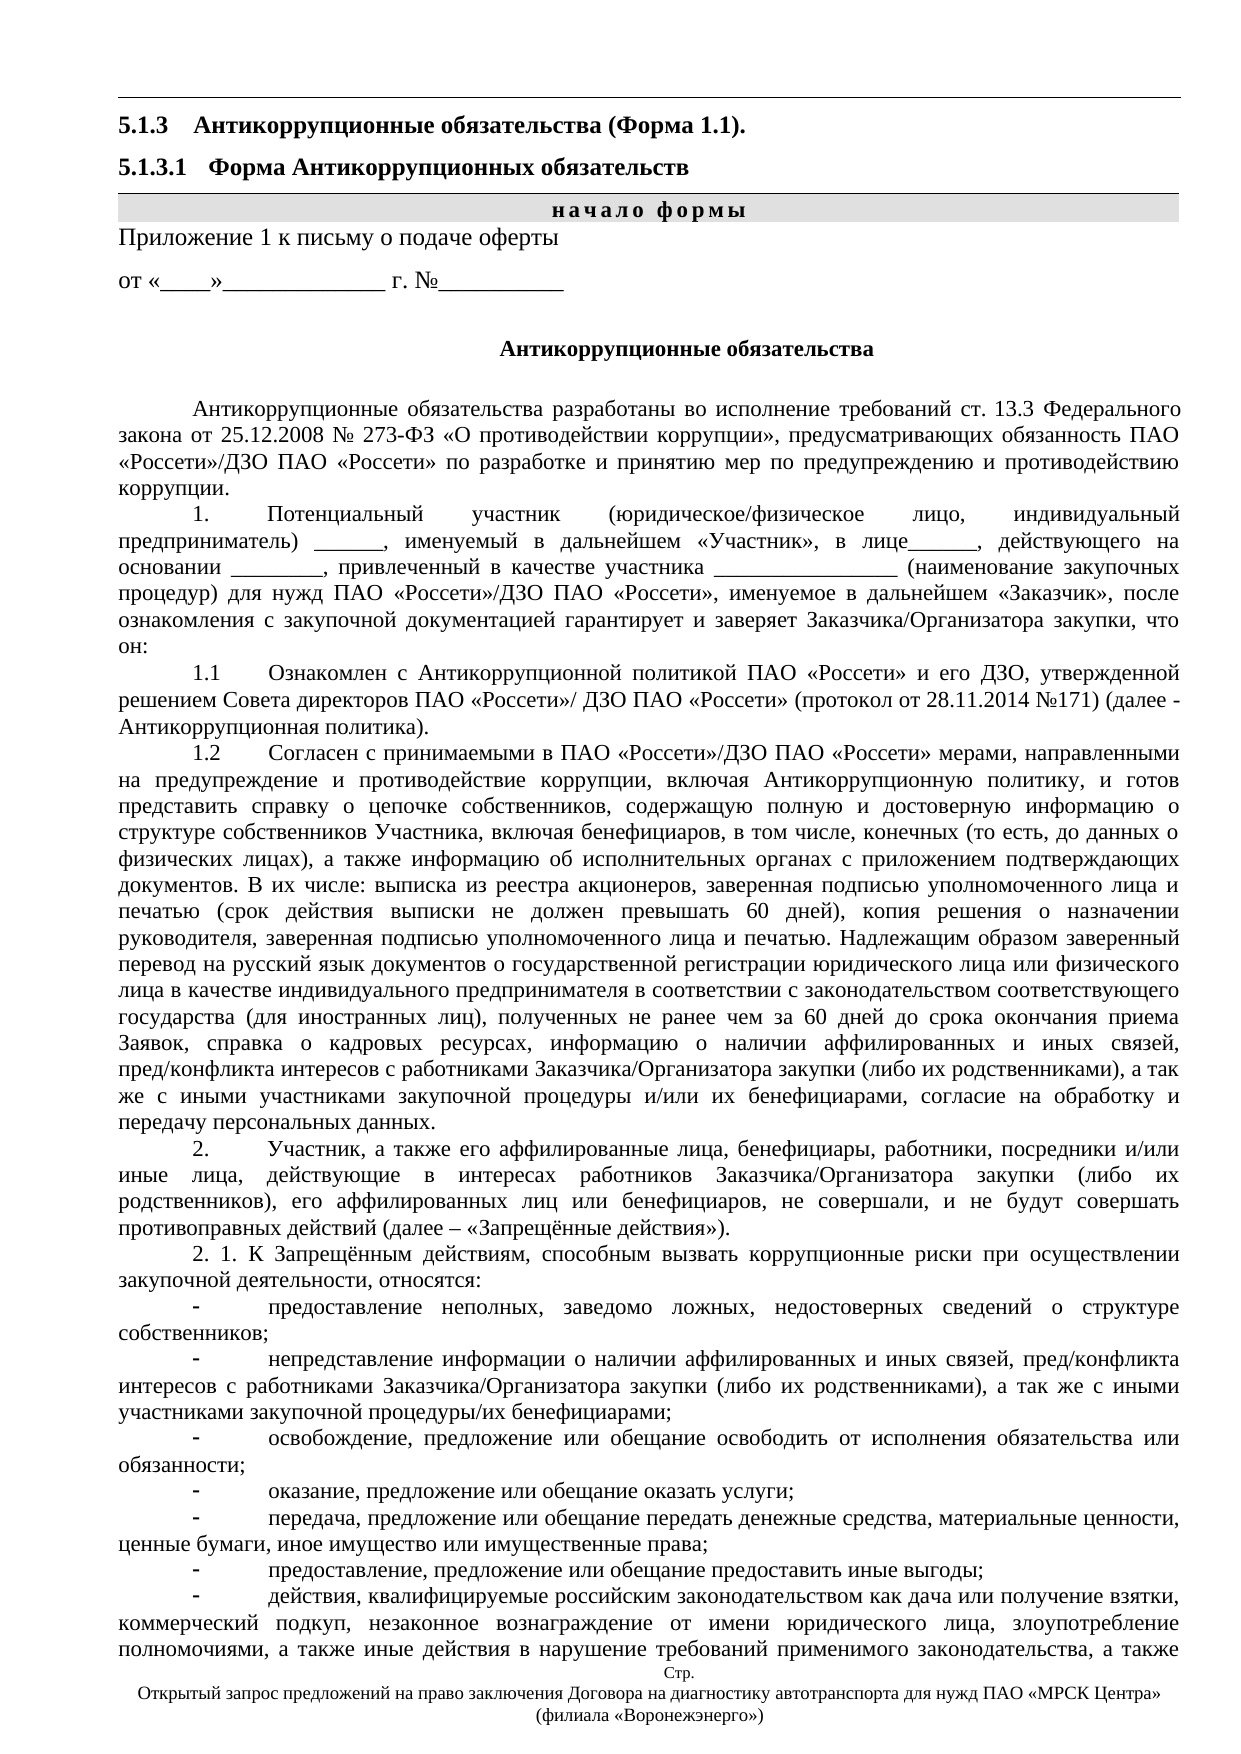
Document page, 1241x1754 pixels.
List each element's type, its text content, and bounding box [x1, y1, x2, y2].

subtitle Антикоррупционные обязательства (Форма 1.1). [118, 111, 1181, 139]
text Приложение 1 к письму о подаче оферты [118, 222, 1181, 251]
text 1.1 Ознакомлен с Антикоррупционной политикой ПАО «Россети» и его ДЗО, утвержденной решением Совета директоров ПАО «Россети»/ ДЗО ПАО «Россети» (протокол от 28.11.2014 №171) (далее - Антикоррупционная политика). [118, 658, 1181, 739]
list Согласен с принимаемыми в ПАО «Россети»/ДЗО ПАО «Россети» мерами, направленными на предупреждение и противодействие коррупции, включая Антикоррупционную политику, и готов представить справку о цепочке собственников, содержащую полную и достоверную информацию о структуре собственников Участника, включая бенефициаров, в том числе, конечных (то есть, до данных о физических лицах), а также информацию об исполнительных органах с приложением подтверждающих документов. В их числе: выписка из реестра акционеров, заверенная подписью уполномоченного лица и печатью (срок действия выписки не должен превышать 60 дней), копия решения о назначении руководителя, заверенная подписью уполномоченного лица и печатью. Надлежащим образом заверенный перевод на русский язык документов о государственной регистрации юридического лица или физического лица в качестве индивидуального предпринимателя в соответствии с законодательством соответствующего государства (для иностранных лиц), полученных не ранее чем за 60 дней до срока окончания приема Заявок, справка о кадровых ресурсах, информацию о наличии аффилированных и иных связей, пред/конфликта интересов с работниками Заказчика/Организатора закупки (либо их родственниками), а так же с иными участниками закупочной процедуры и/или их бенефициарами, согласие на обработку и передачу персональных данных. [118, 739, 1181, 1134]
list освобождение, предложение или обещание освободить от исполнения обязательства или обязанности; [118, 1424, 1181, 1477]
list непредставление информации о наличии аффилированных и иных связей, пред/конфликта интересов с работниками Заказчика/Организатора закупки (либо их родственниками), а так же с иными участниками закупочной процедуры/их бенефициарами; [118, 1345, 1181, 1424]
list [118, 1583, 1181, 1662]
text от «____»_____________ г. №__________ [118, 266, 1181, 294]
text 2. 1. К Запрещённым действиям, способным вызвать коррупционные риски при осуществлении закупочной деятельности, относятся: [118, 1240, 1181, 1293]
list предоставление, предложение или обещание предоставить иные выгоды; [118, 1556, 1181, 1583]
list Участник, а также его аффилированные лица, бенефициары, работники, посредники и/или иные лица, действующие в интересах работников Заказчика/Организатора закупки (либо их родственников), его аффилированных лиц или бенефициаров, не совершали, и не будут совершать противоправных действий (далее – «Запрещённые действия»). [118, 1134, 1181, 1240]
text Антикоррупционные обязательства [118, 335, 1181, 361]
text начало формы [118, 194, 1179, 222]
list передача, предложение или обещание передать денежные средства, материальные ценности, ценные бумаги, иное имущество или имущественные права; [118, 1503, 1181, 1556]
text Антикоррупционные обязательства разработаны во исполнение требований ст. 13.3 Федерального закона от 25.12.2008 № 273-ФЗ «О противодействии коррупции», предусматривающих обязанность ПАО «Россети»/ДЗО ПАО «Россети» по разработке и принятию мер по предупреждению и противодействию коррупции. [118, 395, 1181, 500]
list предоставление неполных, заведомо ложных, недостоверных сведений о структуре собственников; [118, 1293, 1181, 1345]
subtitle Форма Антикоррупционных обязательств [118, 152, 1181, 181]
list Потенциальный участник (юридическое/физическое лицо, индивидуальный предприниматель) ______, именуемый в дальнейшем «Участник», в лице______, действующего на основании ________, привлеченный в качестве участника ________________ (наименование закупочных процедур) для нужд ПАО «Россети»/ДЗО ПАО «Россети», именуемое в дальнейшем «Заказчик», после ознакомления с закупочной документацией гарантирует и заверяет Заказчика/Организатора закупки, что он: [118, 500, 1181, 658]
list оказание, предложение или обещание оказать услуги; [118, 1477, 1181, 1503]
